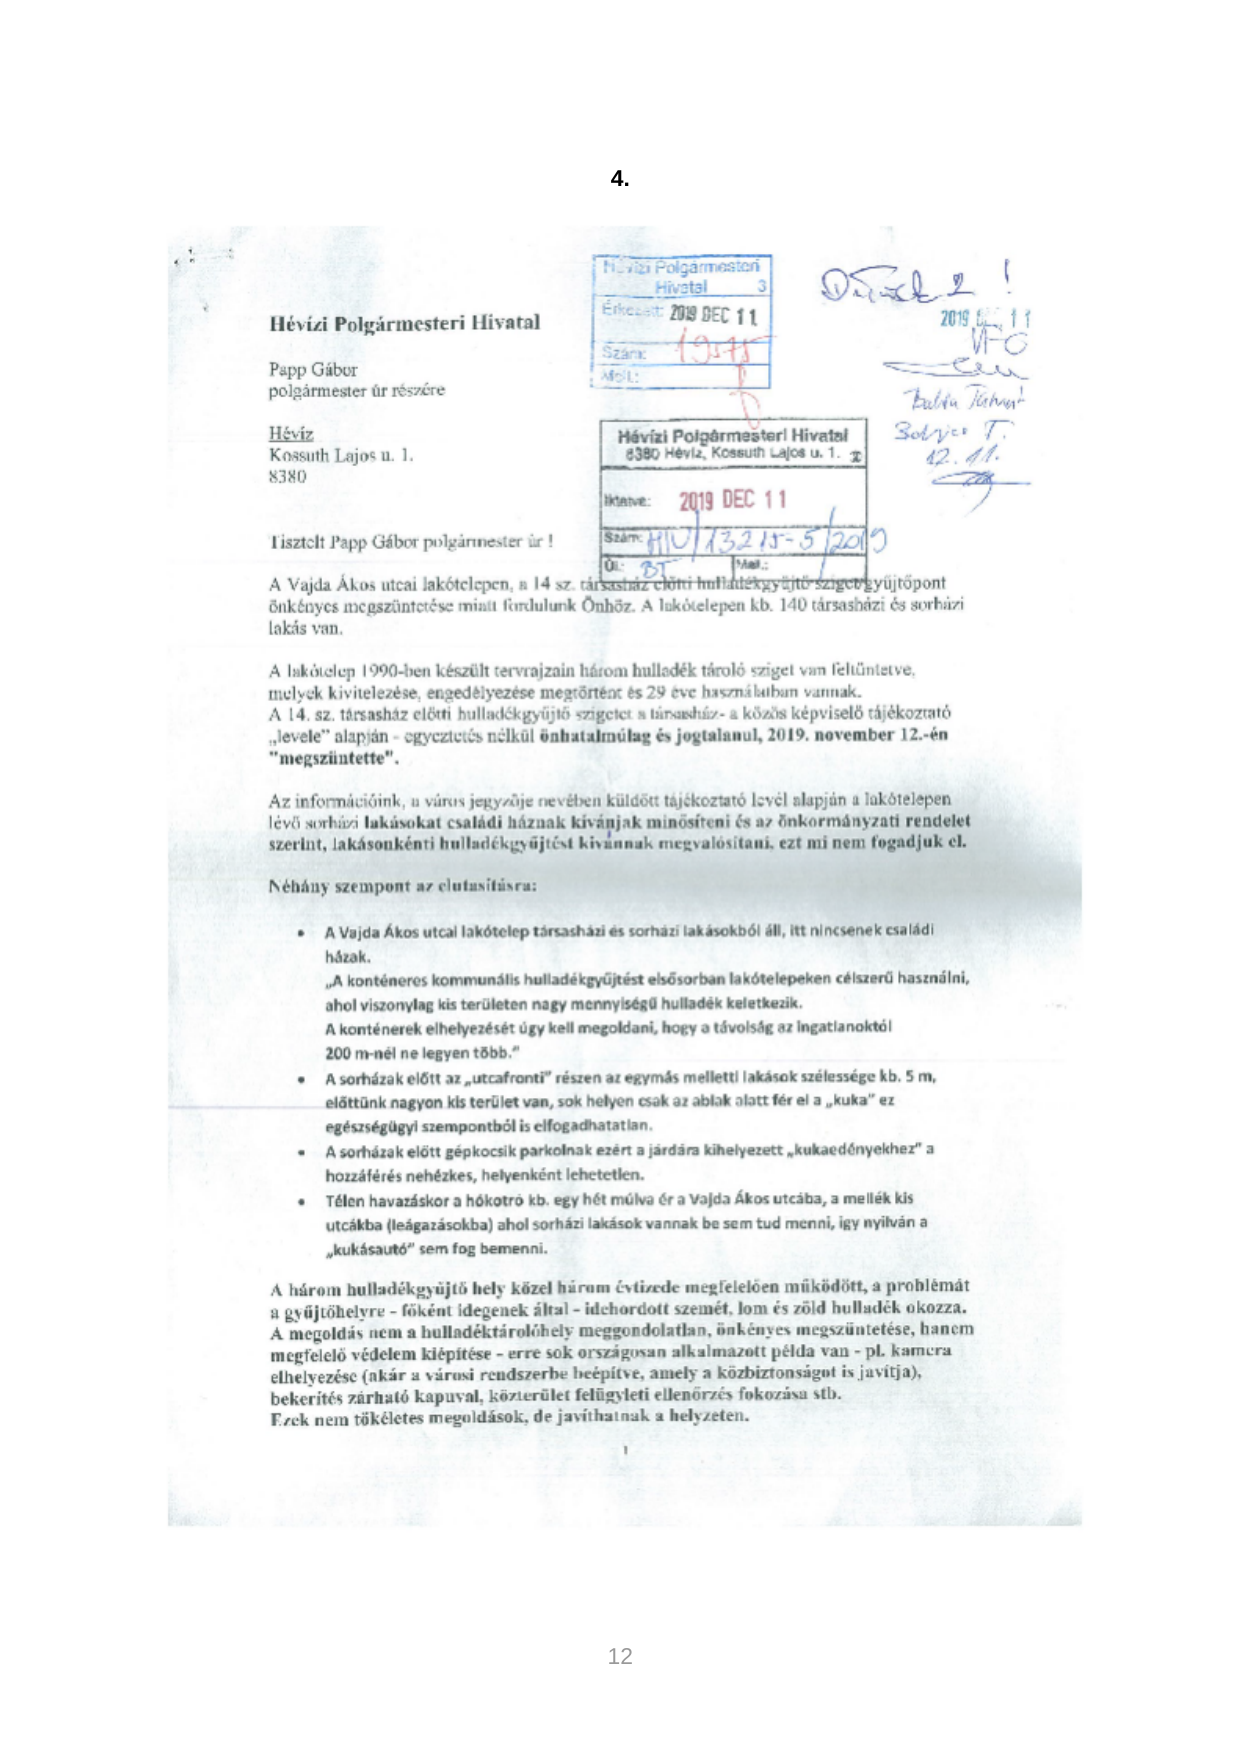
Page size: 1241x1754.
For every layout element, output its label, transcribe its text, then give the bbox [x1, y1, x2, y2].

text 4. [159, 164, 1081, 191]
